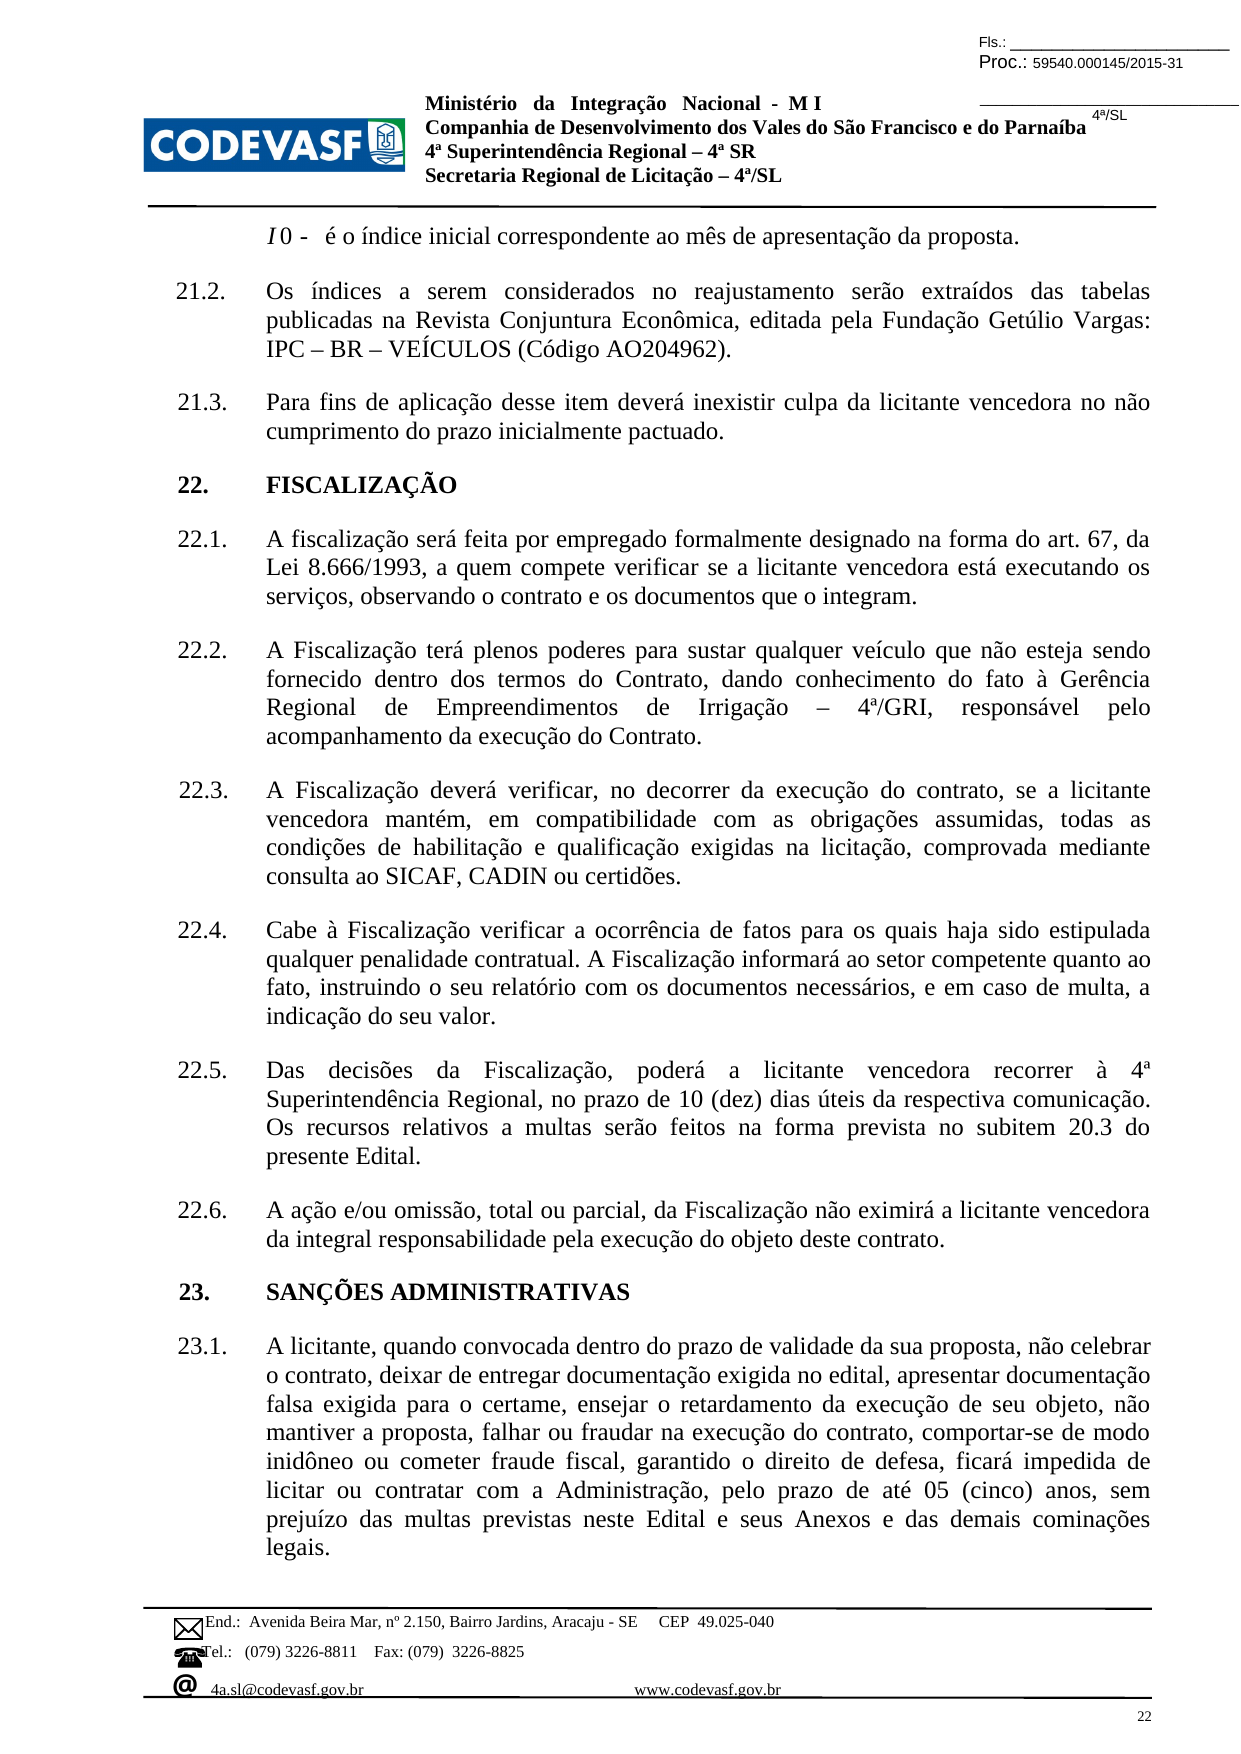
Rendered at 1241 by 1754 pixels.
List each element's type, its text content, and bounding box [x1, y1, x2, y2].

picture [143, 118, 406, 172]
text 22.1. A fiscalização será feita por empregado formalmente designado na forma do art. 67, da Lei 8.666/1993, a quem compete verificar se a licitante vencedora está executando os serviços, observando o contrato e os documentos que o integram. [177, 524, 1152, 610]
text 22.5. Das decisões da Fiscalização, poderá a licitante vencedora recorrer à 4ª Superintendência Regional, no prazo de 10 (dez) dias úteis da respectiva comunicação. Os recursos relativos a multas serão feitos na forma prevista no subitem 20.3 do presente Edital. [177, 1055, 1152, 1170]
text 22.4. Cabe à Fiscalização verificar a ocorrência de fatos para os quais haja sido estipulada qualquer penalidade contratual. A Fiscalização informará ao setor competente quanto ao fato, instruindo o seu relatório com os documentos necessários, e em caso de multa, a indicação do seu valor. [177, 915, 1152, 1030]
text 22.3. A Fiscalização deverá verificar, no decorrer da execução do contrato, se a licitante vencedora mantém, em compatibilidade com as obrigações assumidas, todas as condições de habilitação e qualificação exigidas na licitação, comprovada mediante consulta ao SICAF, CADIN ou certidões. [179, 775, 1152, 890]
text 22. FISCALIZAÇÃO [177, 470, 1152, 499]
text 23.1. A licitante, quando convocada dentro do prazo de validade da sua proposta, não celebrar o contrato, deixar de entregar documentação exigida no edital, apresentar documentação falsa exigida para o certame, ensejar o retardamento da execução de seu objeto, não mantiver a proposta, falhar ou fraudar na execução do contrato, comportar-se de modo inidôneo ou cometer fraude fiscal, garantido o direito de defesa, ficará impedida de licitar ou contratar com a Administração, pelo prazo de até 05 (cinco) anos, sem prejuízo das multas previstas neste Edital e seus Anexos e das demais cominações legais. [177, 1331, 1152, 1561]
text - é o índice inicial correspondente ao mês de apresentação da proposta. [266, 221, 1152, 251]
text 22.6. A ação e/ou omissão, total ou parcial, da Fiscalização não eximirá a licitante vencedora da integral responsabilidade pela execução do objeto deste contrato. [177, 1195, 1152, 1252]
text 21.3. Para fins de aplicação desse item deverá inexistir culpa da licitante vencedora no não cumprimento do prazo inicialmente pactuado. [177, 387, 1152, 445]
text 22.2. A Fiscalização terá plenos poderes para sustar qualquer veículo que não esteja sendo fornecido dentro dos termos do Contrato, dando conhecimento do fato à Gerência Regional de Empreendimentos de Irrigação – 4ª/GRI, responsável pelo acompanhamento da execução do Contrato. [177, 635, 1152, 750]
text 23. SANÇÕES ADMINISTRATIVAS [178, 1277, 1152, 1306]
text 21.2. Os índices a serem considerados no reajustamento serão extraídos das tabelas publicadas na Revista Conjuntura Econômica, editada pela Fundação Getúlio Vargas: IPC – BR – VEÍCULOS (Código AO204962). [176, 276, 1152, 362]
